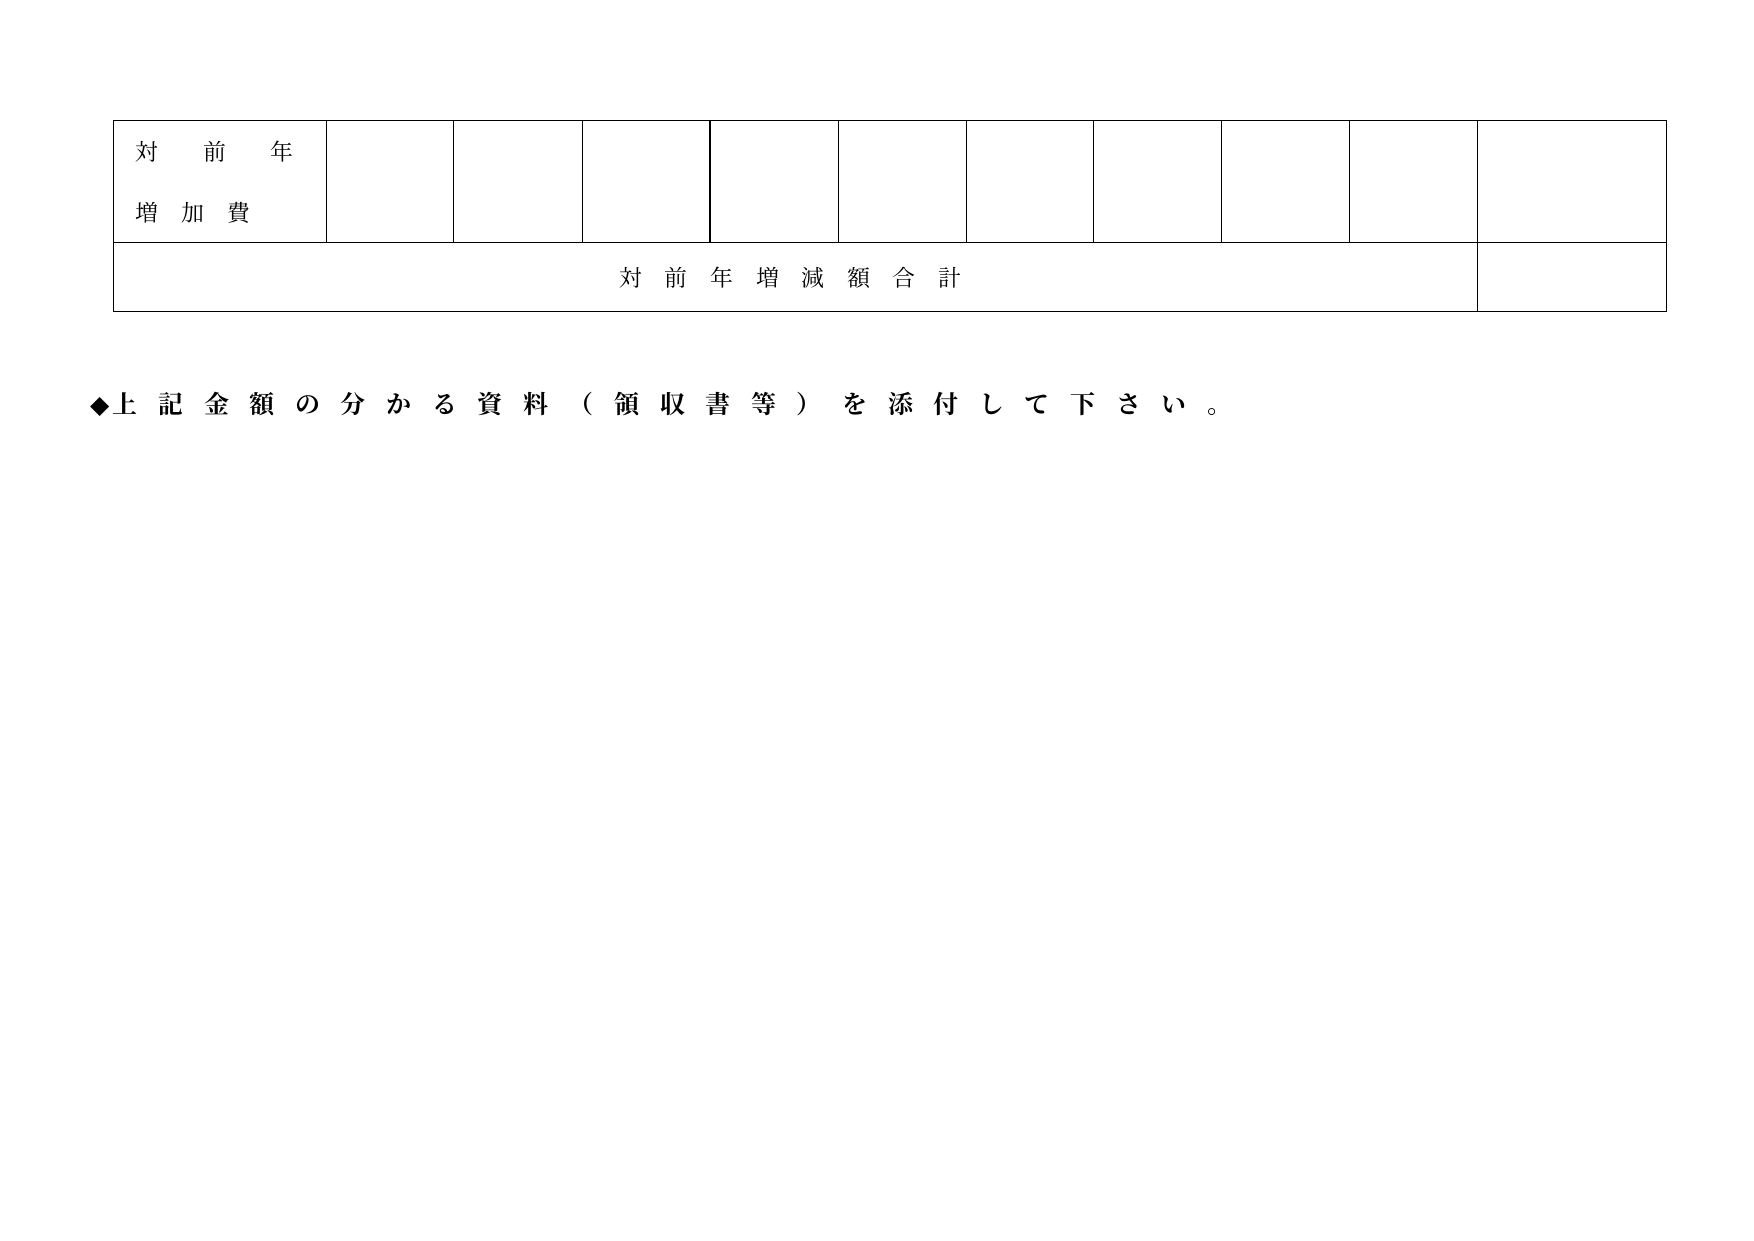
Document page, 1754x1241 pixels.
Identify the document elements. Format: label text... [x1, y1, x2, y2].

table_cell 対前年増加費 [114, 121, 326, 242]
table_cell [327, 121, 453, 242]
table_cell [1478, 121, 1666, 242]
table_cell [967, 121, 1093, 242]
table_cell [1094, 121, 1221, 242]
table_cell [454, 121, 582, 242]
table_cell [711, 121, 838, 242]
table_cell [1478, 243, 1666, 311]
table_cell 対前年増減額合計 [114, 243, 1477, 311]
table_cell [1350, 121, 1477, 242]
table_cell [839, 121, 966, 242]
table_cell [1222, 121, 1349, 242]
table_cell [583, 121, 709, 242]
text ◆上記金額の分かる資料（領収書等）を添付して下さい。 [90, 372, 1664, 433]
